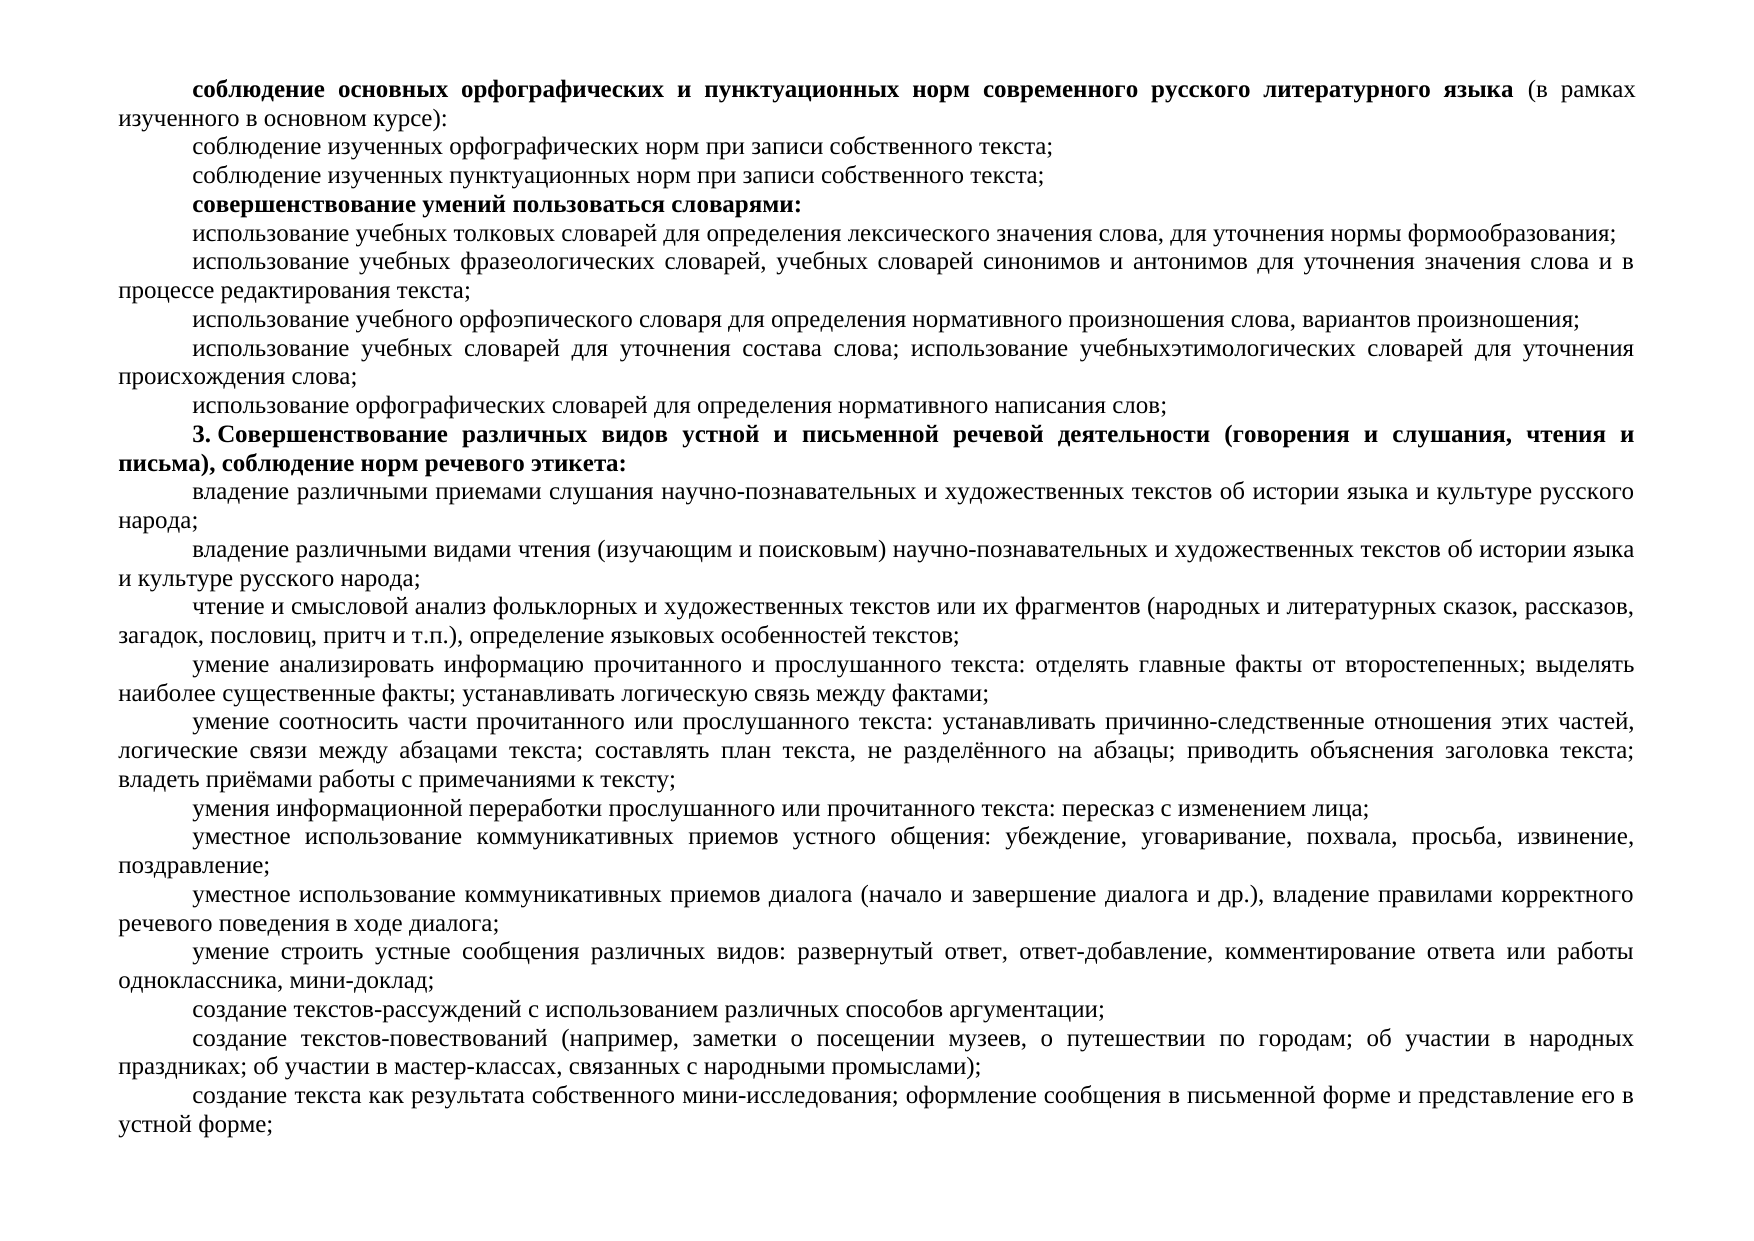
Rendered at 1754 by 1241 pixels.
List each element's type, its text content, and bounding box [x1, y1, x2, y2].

text чтение и смысловой анализ фольклорных и художественных текстов или их фрагментов (народных и литературных сказок, рассказов, загадок, пословиц, притч и т.п.), определение языковых особенностей текстов; [118, 591, 1636, 649]
text создание текста как результата собственного мини-исследования; оформление сообщения в письменной форме и представление его в устной форме; [118, 1080, 1636, 1138]
text умение соотносить части прочитанного или прослушанного текста: устанавливать причинно-следственные отношения этих частей, логические связи между абзацами текста; составлять план текста, не разделённого на абзацы; приводить объяснения заголовка текста; владеть приёмами работы с примечаниями к тексту; [118, 706, 1636, 793]
text уместное использование коммуникативных приемов устного общения: убеждение, уговаривание, похвала, просьба, извинение, поздравление; [118, 821, 1636, 879]
text использование учебных толковых словарей для определения лексического значения слова, для уточнения нормы формообразования; [118, 218, 1636, 246]
text 3. Совершенствование различных видов устной и письменной речевой деятельности (говорения и слушания, чтения и письма), соблюдение норм речевого этикета: [118, 419, 1636, 476]
text использование учебных словарей для уточнения состава слова; использование учебныхэтимологических словарей для уточнения происхождения слова; [118, 333, 1636, 390]
text совершенствование умений пользоваться словарями: [118, 189, 1636, 218]
text использование орфографических словарей для определения нормативного написания слов; [118, 390, 1636, 419]
text умение анализировать информацию прочитанного и прослушанного текста: отделять главные факты от второстепенных; выделять наиболее существенные факты; устанавливать логическую связь между фактами; [118, 649, 1636, 706]
text умение строить устные сообщения различных видов: развернутый ответ, ответ-добавление, комментирование ответа или работы одноклассника, мини-доклад; [118, 936, 1636, 994]
text владение различными видами чтения (изучающим и поисковым) научно-познавательных и художественных текстов об истории языка и культуре русского народа; [118, 534, 1636, 591]
text создание текстов-повествований (например, заметки о посещении музеев, о путешествии по городам; об участии в народных праздниках; об участии в мастер-классах, связанных с народными промыслами); [118, 1023, 1636, 1080]
text использование учебного орфоэпического словаря для определения нормативного произношения слова, вариантов произношения; [118, 304, 1636, 333]
text соблюдение изученных пунктуационных норм при записи собственного текста; [118, 160, 1636, 189]
text уместное использование коммуникативных приемов диалога (начало и завершение диалога и др.), владение правилами корректного речевого поведения в ходе диалога; [118, 879, 1636, 936]
text владение различными приемами слушания научно-познавательных и художественных текстов об истории языка и культуре русского народа; [118, 476, 1636, 534]
text соблюдение изученных орфографических норм при записи собственного текста; [118, 131, 1636, 160]
text соблюдение основных орфографических и пунктуационных норм современного русского литературного языка (в рамках изученного в основном курсе): [118, 74, 1636, 131]
text использование учебных фразеологических словарей, учебных словарей синонимов и антонимов для уточнения значения слова и в процессе редактирования текста; [118, 246, 1636, 304]
text создание текстов-рассуждений с использованием различных способов аргументации; [118, 994, 1636, 1023]
text умения информационной переработки прослушанного или прочитанного текста: пересказ с изменением лица; [118, 793, 1636, 821]
